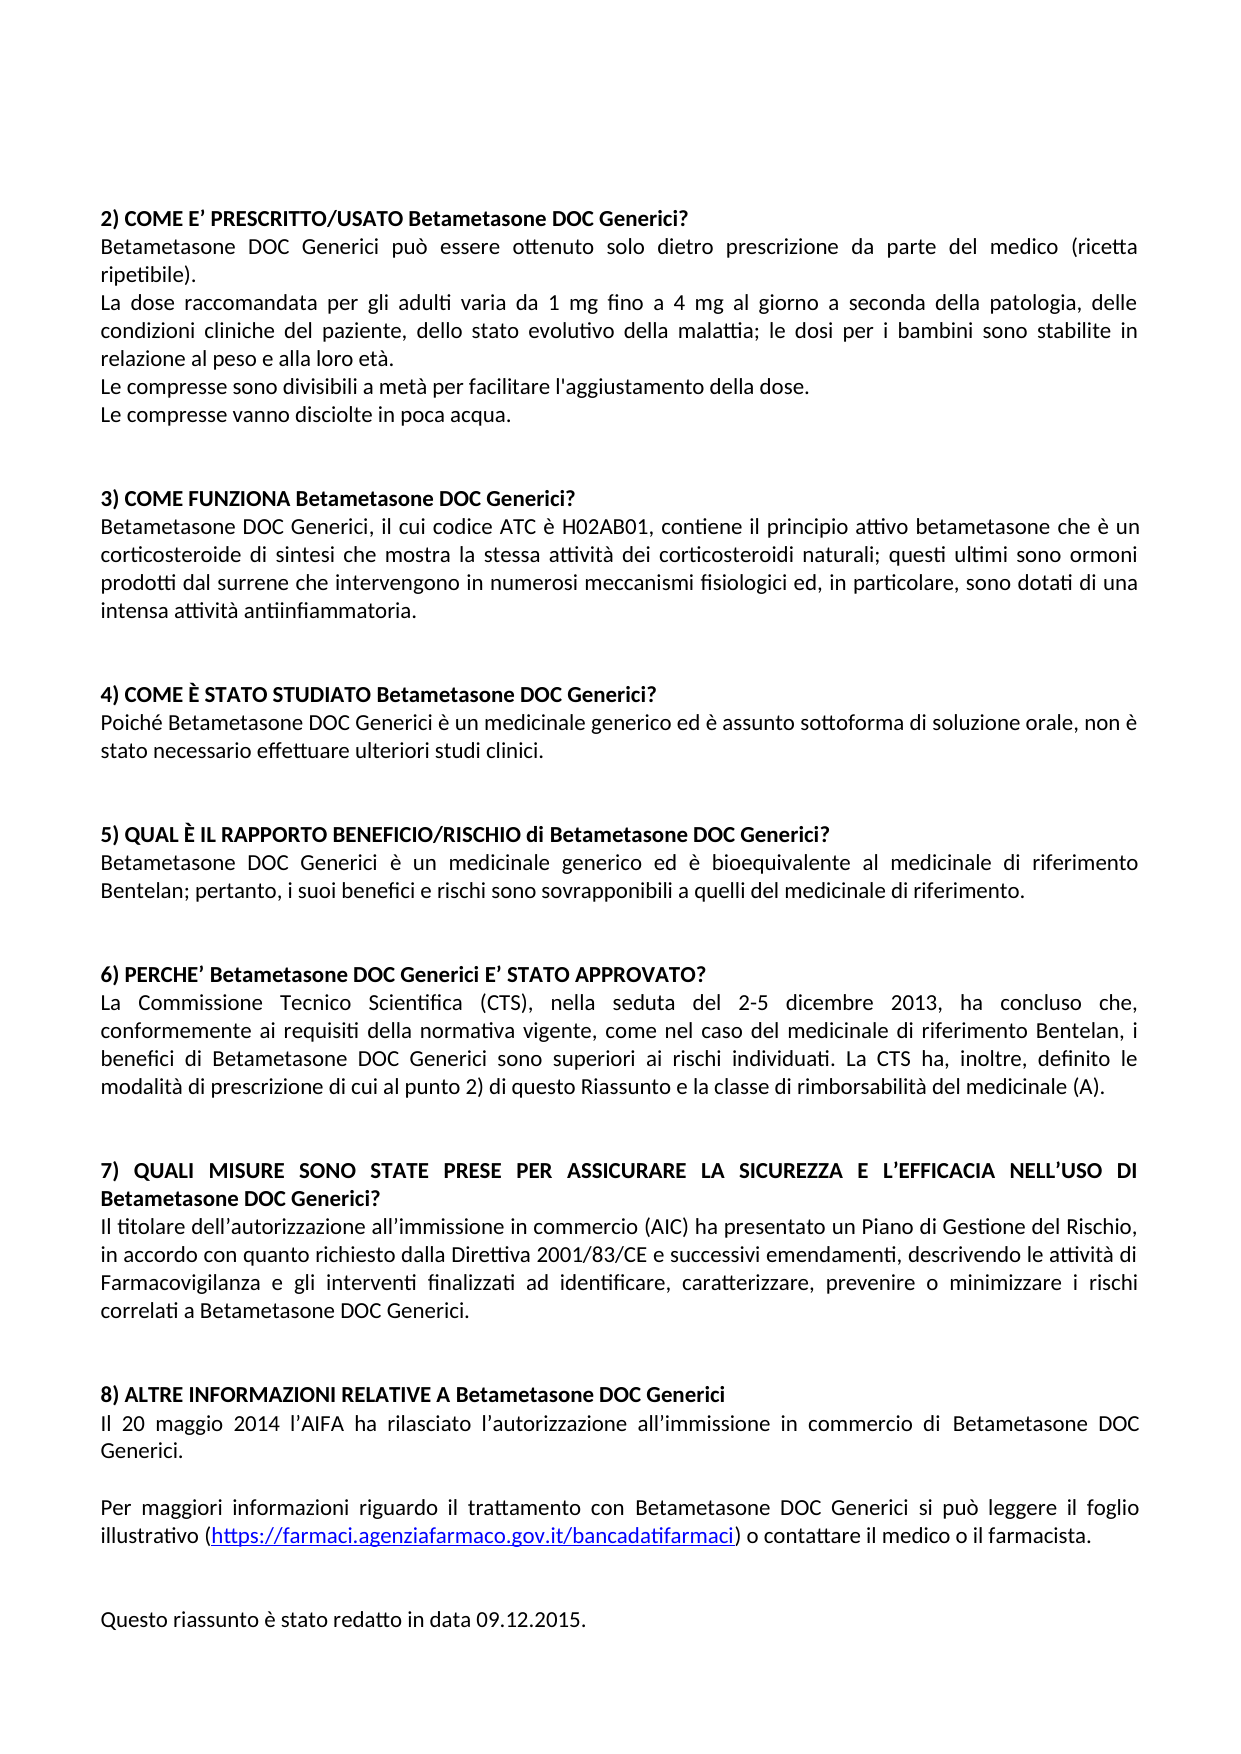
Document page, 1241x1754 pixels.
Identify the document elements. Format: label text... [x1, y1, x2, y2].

text 3) COME FUNZIONA Betametasone DOC Generici? [100, 484, 1140, 512]
text Per maggiori informazioni riguardo il trattamento con Betametasone DOC Generici si può leggere il foglio illustrativo (https://farmaci.agenziafarmaco.gov.it/bancadatifarmaci) o contattare il medico o il farmacista. [100, 1493, 1140, 1549]
text Poiché Betametasone DOC Generici è un medicinale generico ed è assunto sottoforma di soluzione orale, non è stato necessario effettuare ulteriori studi clinici. [100, 708, 1140, 764]
text 7) QUALI MISURE SONO STATE PRESE PER ASSICURARE LA SICUREZZA E L’EFFICACIA NELL’USO DI Betametasone DOC Generici? [100, 1156, 1140, 1212]
text 8) ALTRE INFORMAZIONI RELATIVE A Betametasone DOC Generici [100, 1381, 1140, 1409]
text Le compresse sono divisibili a metà per facilitare l'aggiustamento della dose. [100, 372, 1140, 400]
text 4) COME È STATO STUDIATO Betametasone DOC Generici? [100, 680, 1140, 708]
text 5) QUAL È IL RAPPORTO BENEFICIO/RISCHIO di Betametasone DOC Generici? [100, 820, 1140, 848]
text Betametasone DOC Generici può essere ottenuto solo dietro prescrizione da parte del medico (ricetta ripetibile). [100, 232, 1140, 288]
text Questo riassunto è stato redatto in data 09.12.2015. [100, 1605, 1140, 1633]
text 2) COME E’ PRESCRITTO/USATO Betametasone DOC Generici? [100, 204, 1140, 232]
text 6) PERCHE’ Betametasone DOC Generici E’ STATO APPROVATO? [100, 960, 1140, 988]
text Il titolare dell’autorizzazione all’immissione in commercio (AIC) ha presentato un Piano di Gestione del Rischio, in accordo con quanto richiesto dalla Direttiva 2001/83/CE e successivi emendamenti, descrivendo le attività di Farmacovigilanza e gli interventi finalizzati ad identificare, caratterizzare, prevenire o minimizzare i rischi correlati a Betametasone DOC Generici. [100, 1212, 1140, 1324]
text La Commissione Tecnico Scientifica (CTS), nella seduta del 2-5 dicembre 2013, ha concluso che, conformemente ai requisiti della normativa vigente, come nel caso del medicinale di riferimento Bentelan, i benefici di Betametasone DOC Generici sono superiori ai rischi individuati. La CTS ha, inoltre, definito le modalità di prescrizione di cui al punto 2) di questo Riassunto e la classe di rimborsabilità del medicinale (A). [100, 988, 1140, 1100]
text Le compresse vanno disciolte in poca acqua. [100, 400, 1140, 428]
text Il 20 maggio 2014 l’AIFA ha rilasciato l’autorizzazione all’immissione in commercio di Betametasone DOC Generici. [100, 1409, 1140, 1465]
text Betametasone DOC Generici è un medicinale generico ed è bioequivalente al medicinale di riferimento Bentelan; pertanto, i suoi benefici e rischi sono sovrapponibili a quelli del medicinale di riferimento. [100, 848, 1140, 904]
text Betametasone DOC Generici, il cui codice ATC è H02AB01, contiene il principio attivo betametasone che è un corticosteroide di sintesi che mostra la stessa attività dei corticosteroidi naturali; questi ultimi sono ormoni prodotti dal surrene che intervengono in numerosi meccanismi fisiologici ed, in particolare, sono dotati di una intensa attività antiinfiammatoria. [100, 512, 1140, 624]
text La dose raccomandata per gli adulti varia da 1 mg fino a 4 mg al giorno a seconda della patologia, delle condizioni cliniche del paziente, dello stato evolutivo della malattia; le dosi per i bambini sono stabilite in relazione al peso e alla loro età. [100, 288, 1140, 372]
